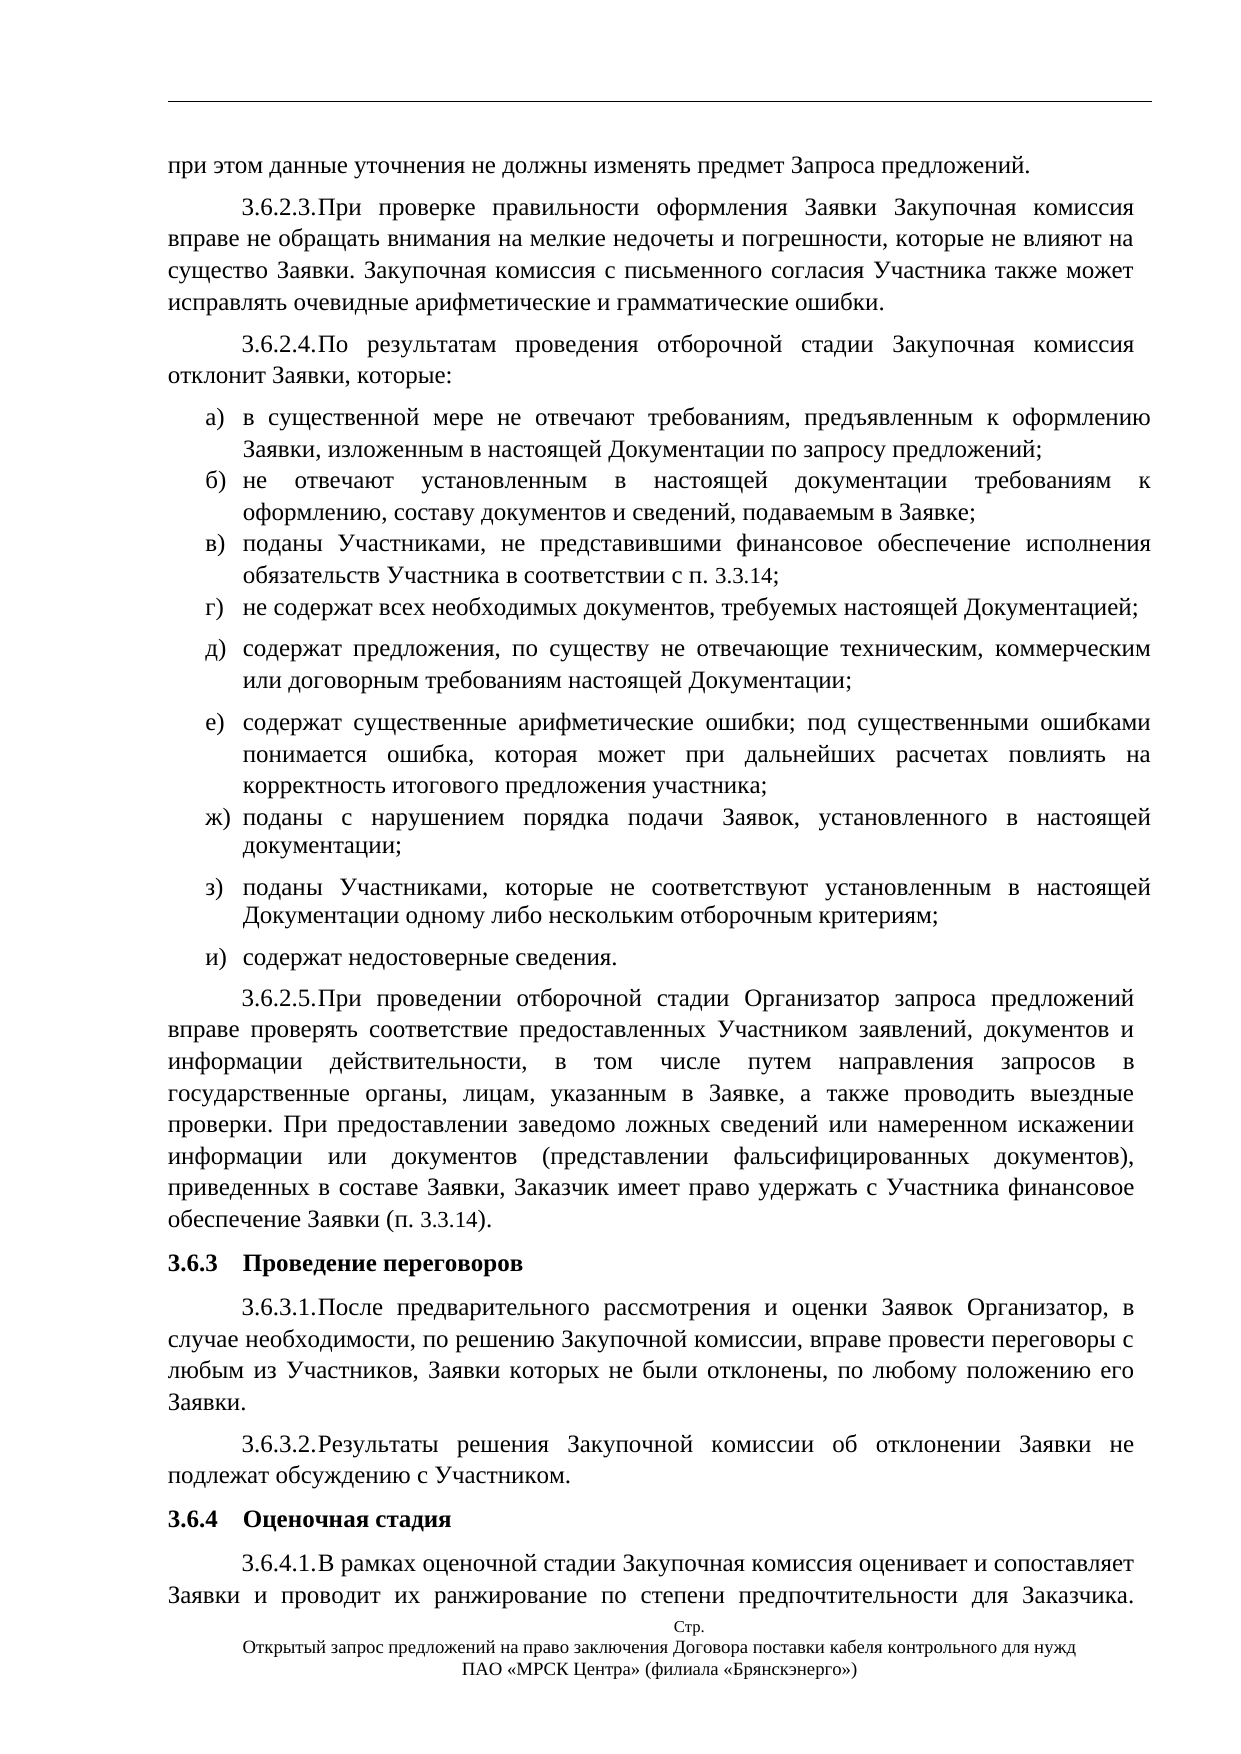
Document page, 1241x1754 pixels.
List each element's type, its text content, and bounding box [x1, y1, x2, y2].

list содержат предложения, по существу не отвечающие техническим, коммерческим или договорным требованиям настоящей Документации; [205, 633, 1152, 694]
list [168, 1548, 1135, 1609]
subtitle Оценочная стадия [168, 1504, 1152, 1533]
list поданы с нарушением порядка подачи Заявок, установленного в настоящей документации; [205, 802, 1152, 859]
list содержат существенные арифметические ошибки; под существенными ошибками понимается ошибка, которая может при дальнейших расчетах повлиять на корректность итогового предложения участника; [205, 707, 1152, 799]
list поданы Участниками, которые не соответствуют установленным в настоящей Документации одному либо нескольким отборочным критериям; [205, 872, 1152, 929]
list не содержат всех необходимых документов, требуемых настоящей Документацией; [205, 592, 1152, 620]
subtitle Проведение переговоров [168, 1248, 1152, 1277]
list При проведении отборочной стадии Организатор запроса предложений вправе проверять соответствие предоставленных Участником заявлений, документов и информации действительности, в том числе путем направления запросов в государственные органы, лицам, указанным в Заявке, а также проводить выездные проверки. При предоставлении заведомо ложных сведений или намеренном искажении информации или документов (представлении фальсифицированных документов), приведенных в составе Заявки, Заказчик имеет право удержать с Участника финансовое обеспечение Заявки (п. 3.3.14). [168, 983, 1135, 1233]
list При проверке правильности оформления Заявки Закупочная комиссия вправе не обращать внимания на мелкие недочеты и погрешности, которые не влияют на существо Заявки. Закупочная комиссия с письменного согласия Участника также может исправлять очевидные арифметические и грамматические ошибки. [168, 192, 1135, 315]
list По результатам проведения отборочной стадии Закупочная комиссия отклонит Заявки, которые: [168, 329, 1135, 389]
list содержат недостоверные сведения. [205, 942, 1152, 971]
list поданы Участниками, не представившими финансовое обеспечение исполнения обязательств Участника в соответствии с п. 3.3.14; [205, 528, 1152, 589]
list в существенной мере не отвечают требованиям, предъявленным к оформлению Заявки, изложенным в настоящей Документации по запросу предложений; [205, 402, 1152, 462]
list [168, 150, 1135, 179]
list не отвечают установленным в настоящей документации требованиям к оформлению, составу документов и сведений, подаваемым в Заявке; [205, 465, 1152, 526]
list Результаты решения Закупочной комиссии об отклонении Заявки не подлежат обсуждению с Участником. [168, 1429, 1135, 1489]
list После предварительного рассмотрения и оценки Заявок Организатор, в случае необходимости, по решению Закупочной комиссии, вправе провести переговоры с любым из Участников, Заявки которых не были отклонены, по любому положению его Заявки. [168, 1292, 1135, 1416]
